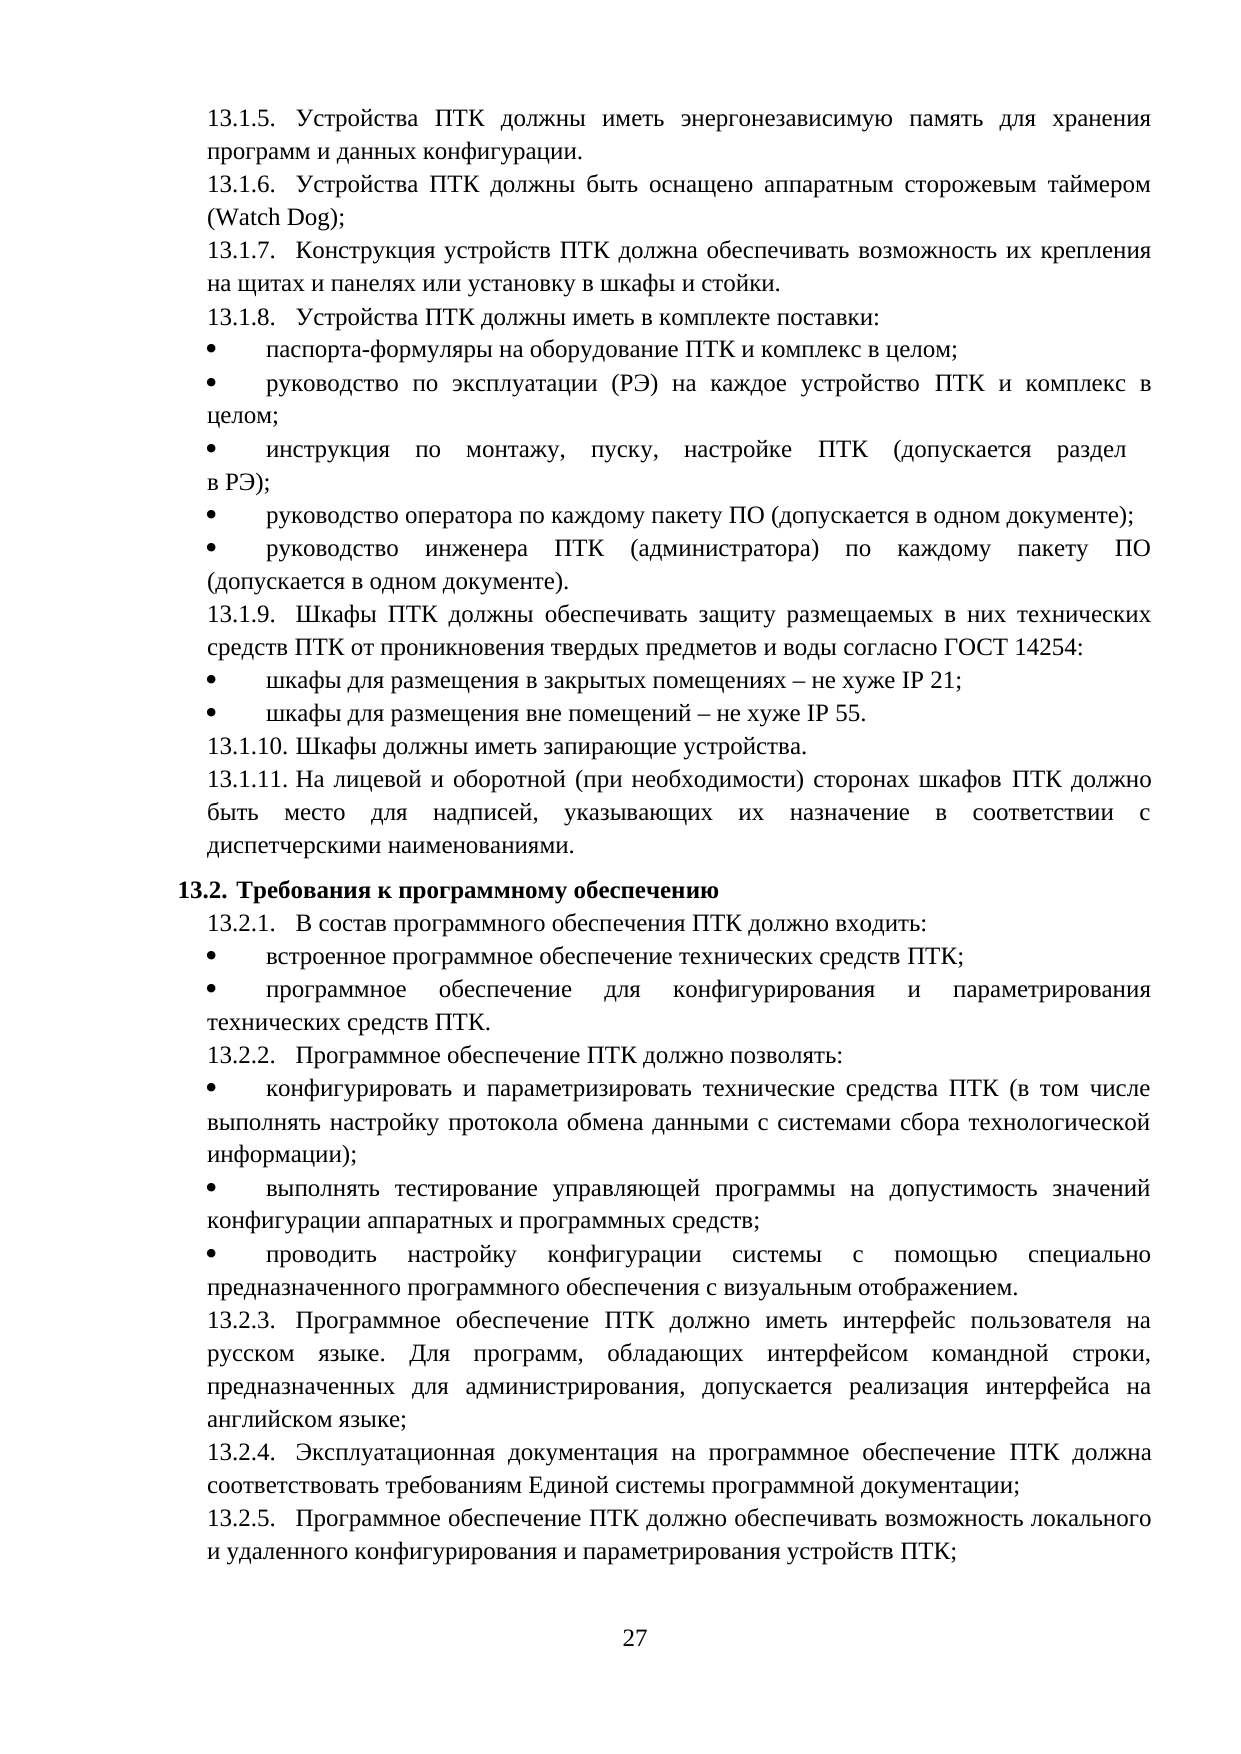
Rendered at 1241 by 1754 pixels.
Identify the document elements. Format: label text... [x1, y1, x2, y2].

list паспорта-формуляры на оборудование ПТК и комплекс в целом; [207, 334, 1152, 363]
list В состав программного обеспечения ПТК должно входить: [207, 908, 1152, 937]
list конфигурировать и параметризировать технические средства ПТК (в том числе выполнять настройку протокола обмена данными с системами сбора технологической информации); [207, 1073, 1152, 1168]
list руководство оператора по каждому пакету ПО (допускается в одном документе); [207, 500, 1152, 528]
list руководство по эксплуатации (РЭ) на каждое устройство ПТК и комплекс в целом; [207, 368, 1152, 429]
list инструкция по монтажу, пуску, настройке ПТК (допускается раздел в РЭ); [207, 434, 1152, 495]
list Программное обеспечение ПТК должно иметь интерфейс пользователя на русском языке. Для программ, обладающих интерфейсом командной строки, предназначенных для администрирования, допускается реализация интерфейса на английском языке; [207, 1305, 1152, 1432]
list Конструкция устройств ПТК должна обеспечивать возможность их крепления на щитах и панелях или установку в шкафы и стойки. [207, 236, 1152, 297]
list шкафы для размещения вне помещений – не хуже IP 55. [207, 698, 1152, 727]
list На лицевой и оборотной (при необходимости) сторонах шкафов ПТК должно быть место для надписей, указывающих их назначение в соответствии с диспетчерскими наименованиями. [207, 764, 1152, 859]
list Программное обеспечение ПТК должно позволять: [207, 1041, 1152, 1069]
list Устройства ПТК должны быть оснащено аппаратным сторожевым таймером (Watch Dog); [207, 169, 1152, 231]
list шкафы для размещения в закрытых помещениях – не хуже IP 21; [207, 665, 1152, 693]
list проводить настройку конфигурации системы с помощью специально предназначенного программного обеспечения с визуальным отображением. [207, 1239, 1152, 1300]
list Эксплуатационная документация на программное обеспечение ПТК должна соответствовать требованиям Единой системы программной документации; [207, 1437, 1152, 1498]
list руководство инженера ПТК (администратора) по каждому пакету ПО (допускается в одном документе). [207, 533, 1152, 594]
list программное обеспечение для конфигурирования и параметрирования технических средств ПТК. [207, 974, 1152, 1036]
list Программное обеспечение ПТК должно обеспечивать возможность локального и удаленного конфигурирования и параметрирования устройств ПТК; [207, 1503, 1152, 1564]
list выполнять тестирование управляющей программы на допустимость значений конфигурации аппаратных и программных средств; [207, 1173, 1152, 1234]
list Устройства ПТК должны иметь энергонезависимую память для хранения программ и данных конфигурации. [207, 103, 1152, 165]
list встроенное программное обеспечение технических средств ПТК; [207, 941, 1152, 970]
list Шкафы должны иметь запирающие устройства. [207, 731, 1152, 759]
list Устройства ПТК должны иметь в комплекте поставки: [207, 302, 1152, 330]
list Шкафы ПТК должны обеспечивать защиту размещаемых в них технических средств ПТК от проникновения твердых предметов и воды согласно ГОСТ 14254: [207, 599, 1152, 661]
subtitle Требования к программному обеспечению [177, 875, 1152, 904]
